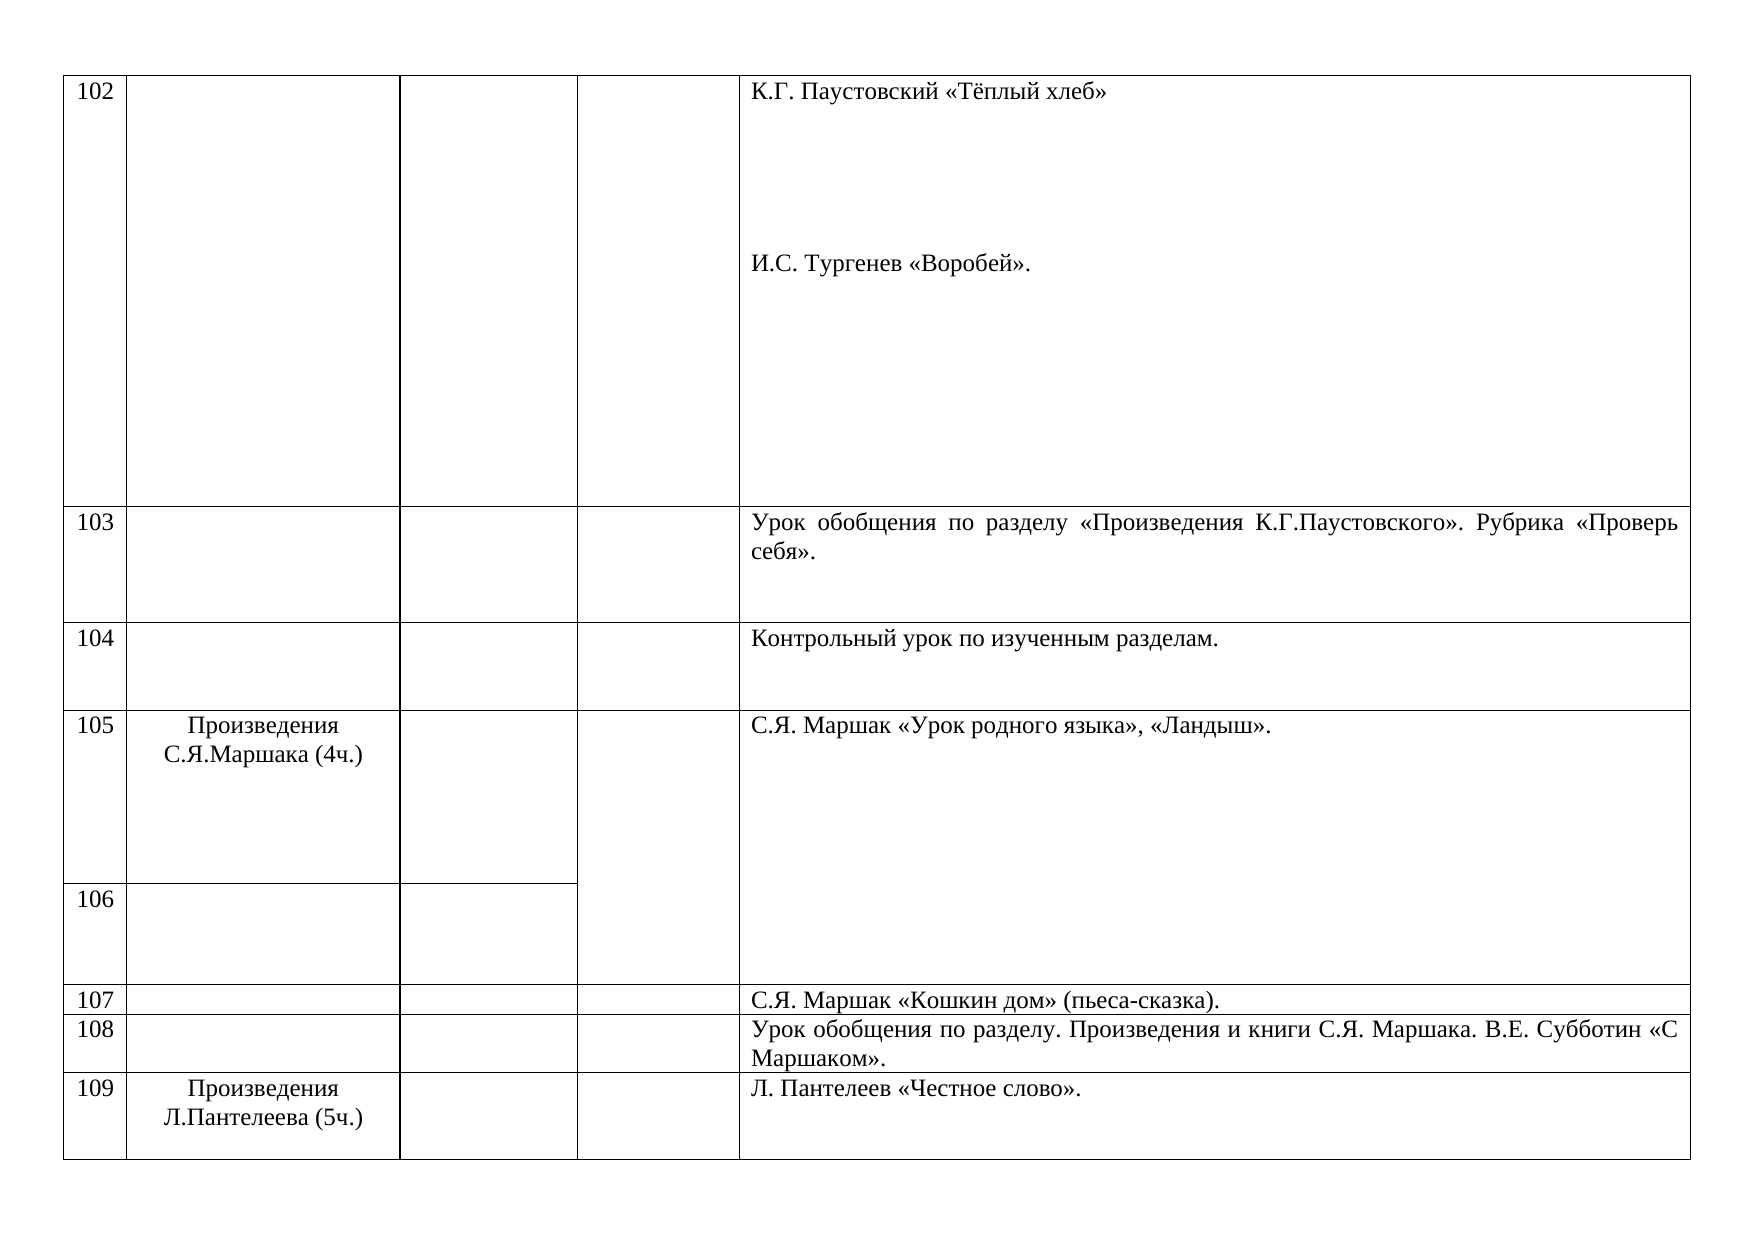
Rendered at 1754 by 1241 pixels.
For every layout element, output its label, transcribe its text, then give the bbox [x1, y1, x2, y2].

table_cell [578, 1073, 739, 1159]
table_cell [127, 985, 399, 1013]
table_cell Произведения С.Я.Маршака (4ч.) [127, 711, 399, 883]
table_cell [401, 711, 577, 883]
table_cell [127, 1015, 399, 1072]
table_cell С.Я. Маршак «Кошкин дом» (пьеса-сказка). [740, 985, 1690, 1013]
table_cell [401, 623, 577, 709]
table_cell [127, 623, 399, 709]
table_cell [401, 884, 577, 984]
table_cell 104 [64, 623, 126, 709]
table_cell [127, 1073, 399, 1159]
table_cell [740, 1073, 1690, 1159]
table_cell 102 [64, 76, 126, 506]
table_cell Урок обобщения по разделу. Произведения и книги С.Я. Маршака. В.Е. Субботин «С Маршаком». [740, 1015, 1690, 1072]
table_cell [401, 1015, 577, 1072]
table_cell 103 [64, 507, 126, 622]
table_cell [578, 623, 739, 709]
table_cell [401, 507, 577, 622]
table_cell [127, 507, 399, 622]
table_cell [127, 884, 399, 984]
table_cell [127, 76, 399, 506]
table_cell [578, 1015, 739, 1072]
table_cell С.Я. Маршак «Урок родного языка», «Ландыш». [740, 711, 1690, 984]
table_cell К.Г. Паустовский «Тёплый хлеб» И.С. Тургенев «Воробей». [740, 76, 1690, 506]
table_cell Контрольный урок по изученным разделам. [740, 623, 1690, 709]
table_cell [578, 507, 739, 622]
table_cell [578, 711, 739, 984]
table_cell Урок обобщения по разделу «Произведения К.Г.Паустовского». Рубрика «Проверь себя». [740, 507, 1690, 622]
table_cell 105 [64, 711, 126, 883]
table_cell 107 [64, 985, 126, 1013]
table_cell [401, 76, 577, 506]
table_cell [578, 76, 739, 506]
table_cell 106 [64, 884, 126, 984]
table_cell [578, 985, 739, 1013]
table_cell [401, 1073, 577, 1159]
table_cell 109 [64, 1073, 126, 1159]
table_cell [401, 985, 577, 1013]
table_cell 108 [64, 1015, 126, 1072]
